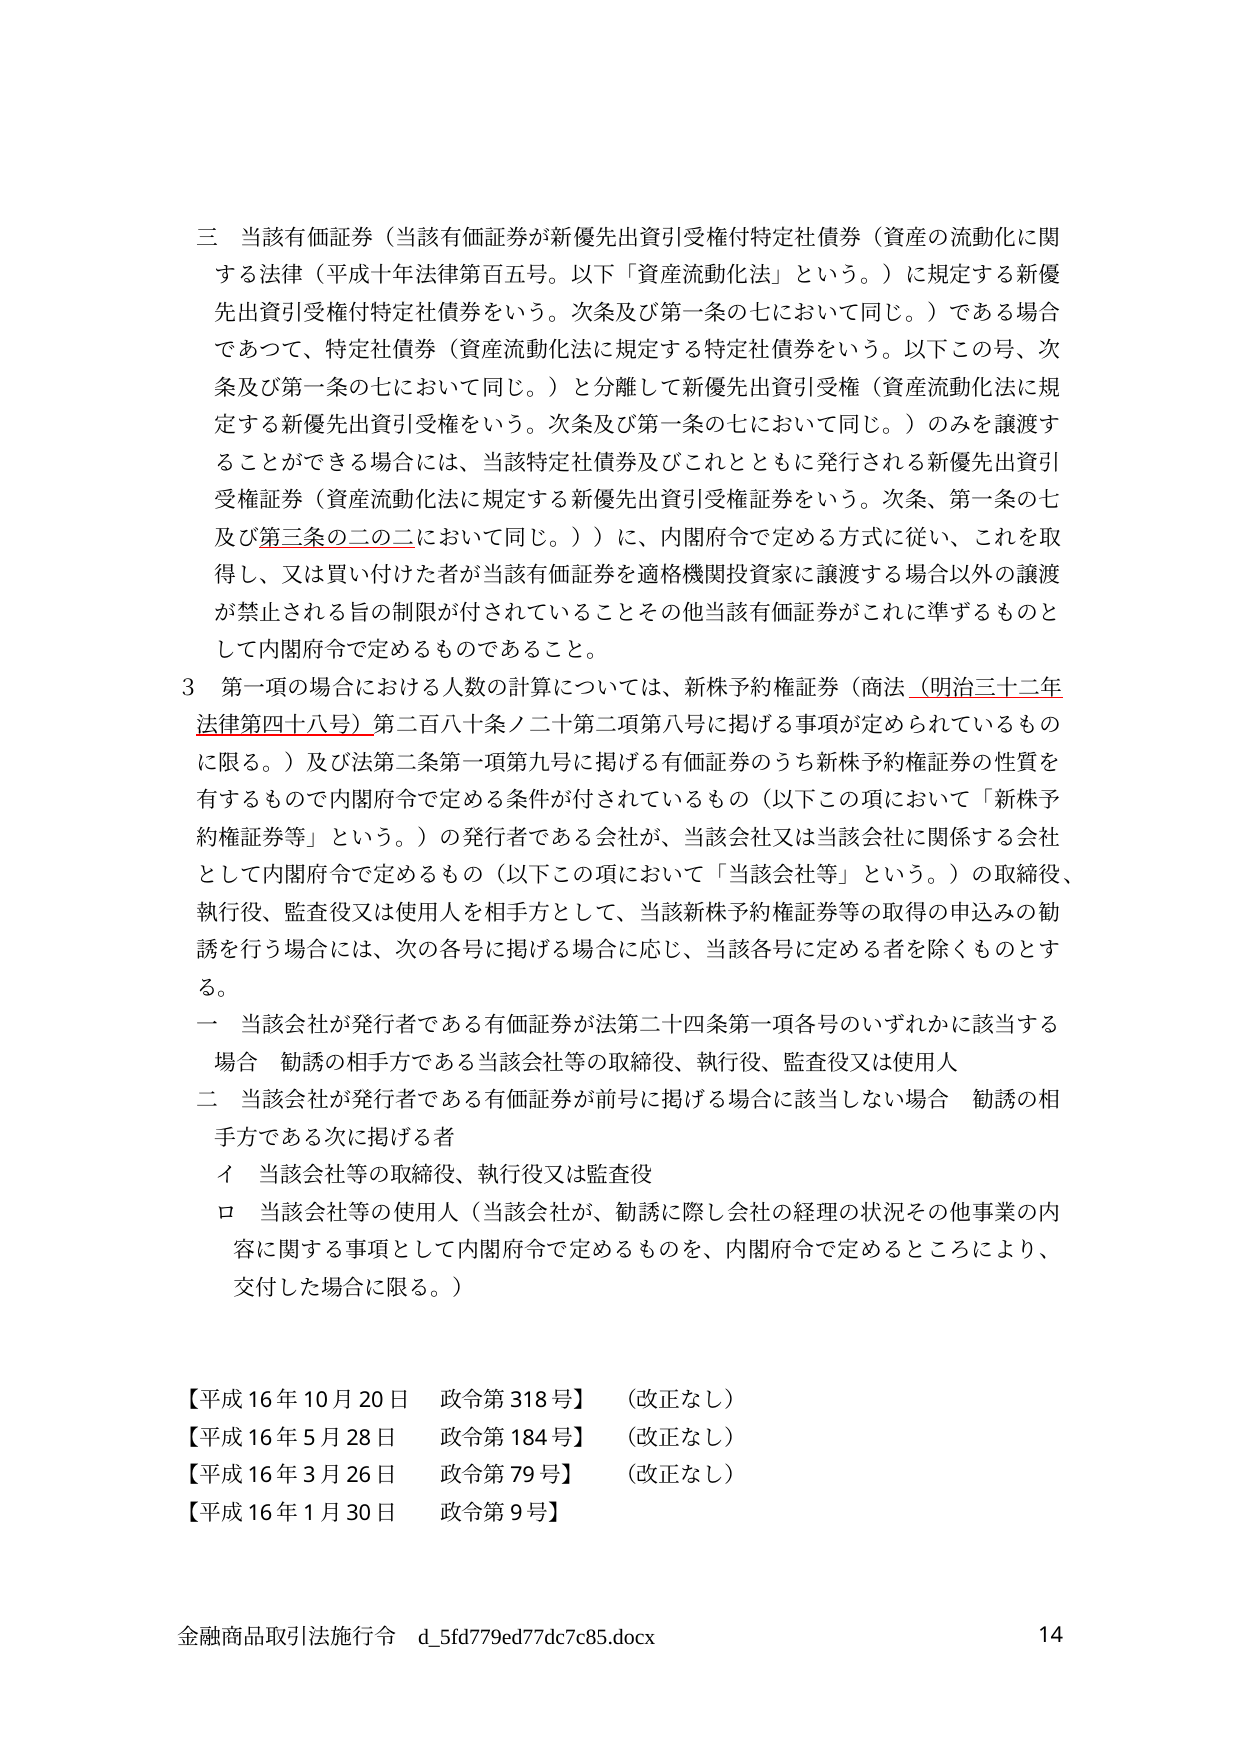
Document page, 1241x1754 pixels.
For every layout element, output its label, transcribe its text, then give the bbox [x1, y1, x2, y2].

text ３ 第一項の場合における人数の計算については、新株予約権証券（商法（明治三十二年法律第四十八号）第二百八十条ノ二十第二項第八号に掲げる事項が定められているものに限る。）及び法第二条第一項第九号に掲げる有価証券のうち新株予約権証券の性質を有するもので内閣府令で定める条件が付されているもの（以下この項において「新株予約権証券等」という。）の発行者である会社が、当該会社又は当該会社に関係する会社として内閣府令で定めるもの（以下この項において「当該会社等」という。）の取締役、執行役、監査役又は使用人を相手方として、当該新株予約権証券等の取得の申込みの勧誘を行う場合には、次の各号に掲げる場合に応じ、当該各号に定める者を除くものとする。 [177, 667, 1063, 1004]
text 【平成16年1月30日 政令第9号】 [177, 1492, 1063, 1529]
text 一 当該会社が発行者である有価証券が法第二十四条第一項各号のいずれかに該当する場合 勧誘の相手方である当該会社等の取締役、執行役、監査役又は使用人 [196, 1004, 1063, 1079]
text 二 当該会社が発行者である有価証券が前号に掲げる場合に該当しない場合 勧誘の相手方である次に掲げる者 [196, 1079, 1063, 1154]
text イ 当該会社等の取締役、執行役又は監査役 [215, 1154, 1063, 1192]
text 【平成16年3月26日 政令第79号】 （改正なし） [177, 1454, 1063, 1492]
text 【平成16年10月20日 政令第318号】 （改正なし） [177, 1379, 1063, 1417]
text 三 当該有価証券（当該有価証券が新優先出資引受権付特定社債券（資産の流動化に関する法律（平成十年法律第百五号。以下「資産流動化法」という。）に規定する新優先出資引受権付特定社債券をいう。次条及び第一条の七において同じ。）である場合であつて、特定社債券（資産流動化法に規定する特定社債券をいう。以下この号、次条及び第一条の七において同じ。）と分離して新優先出資引受権（資産流動化法に規定する新優先出資引受権をいう。次条及び第一条の七において同じ。）のみを譲渡することができる場合には、当該特定社債券及びこれとともに発行される新優先出資引受権証券（資産流動化法に規定する新優先出資引受権証券をいう。次条、第一条の七及び第三条の二の二において同じ。））に、内閣府令で定める方式に従い、これを取得し、又は買い付けた者が当該有価証券を適格機関投資家に譲渡する場合以外の譲渡が禁止される旨の制限が付されていることその他当該有価証券がこれに準ずるものとして内閣府令で定めるものであること。 [196, 217, 1063, 667]
text ロ 当該会社等の使用人（当該会社が、勧誘に際し会社の経理の状況その他事業の内容に関する事項として内閣府令で定めるものを、内閣府令で定めるところにより、交付した場合に限る。） [215, 1192, 1063, 1304]
text 【平成16年5月28日 政令第184号】 （改正なし） [177, 1417, 1063, 1454]
